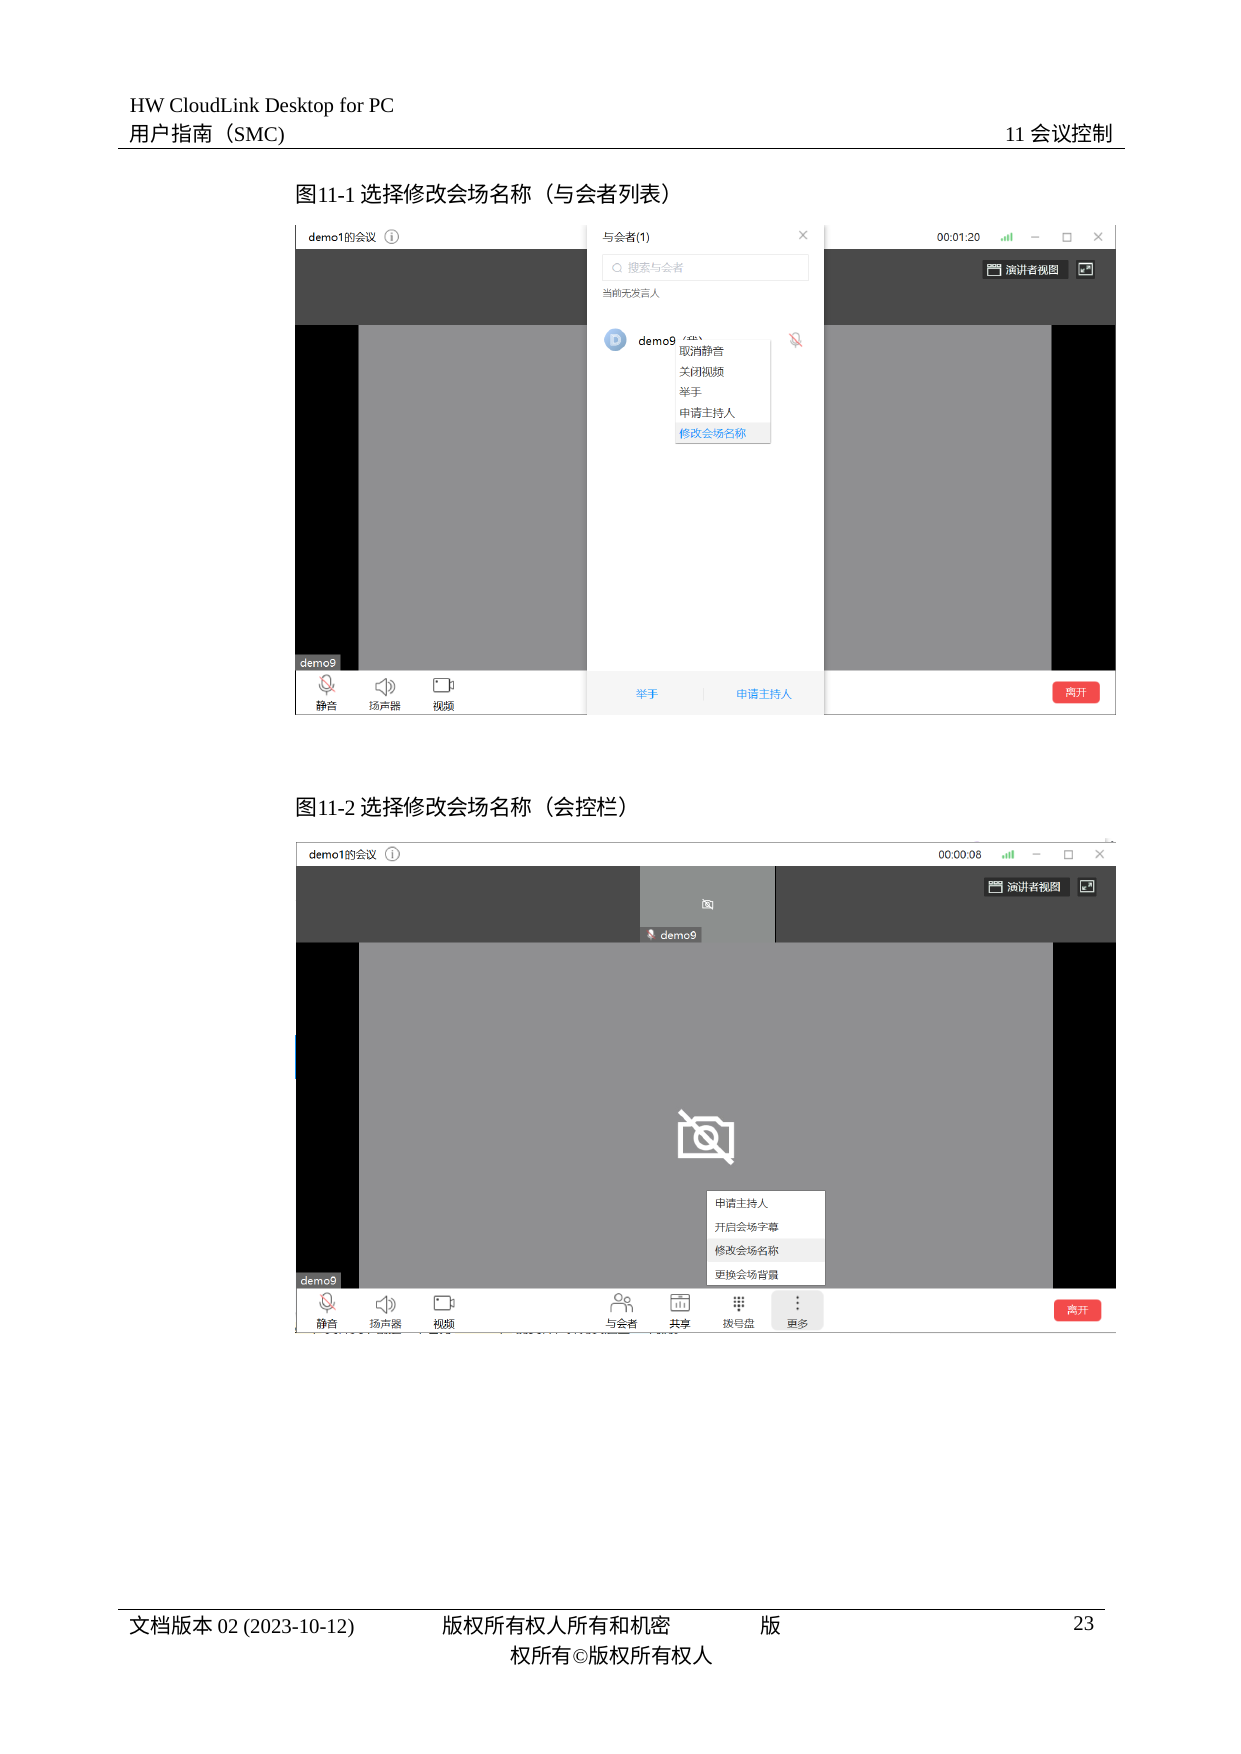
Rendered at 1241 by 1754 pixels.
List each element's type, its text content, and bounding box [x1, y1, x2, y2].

text 选择修改会场名称（与会者列表） [295, 177, 1122, 209]
picture [295, 225, 1116, 715]
picture [295, 838, 1116, 1334]
text 选择修改会场名称（会控栏） [295, 790, 1122, 822]
